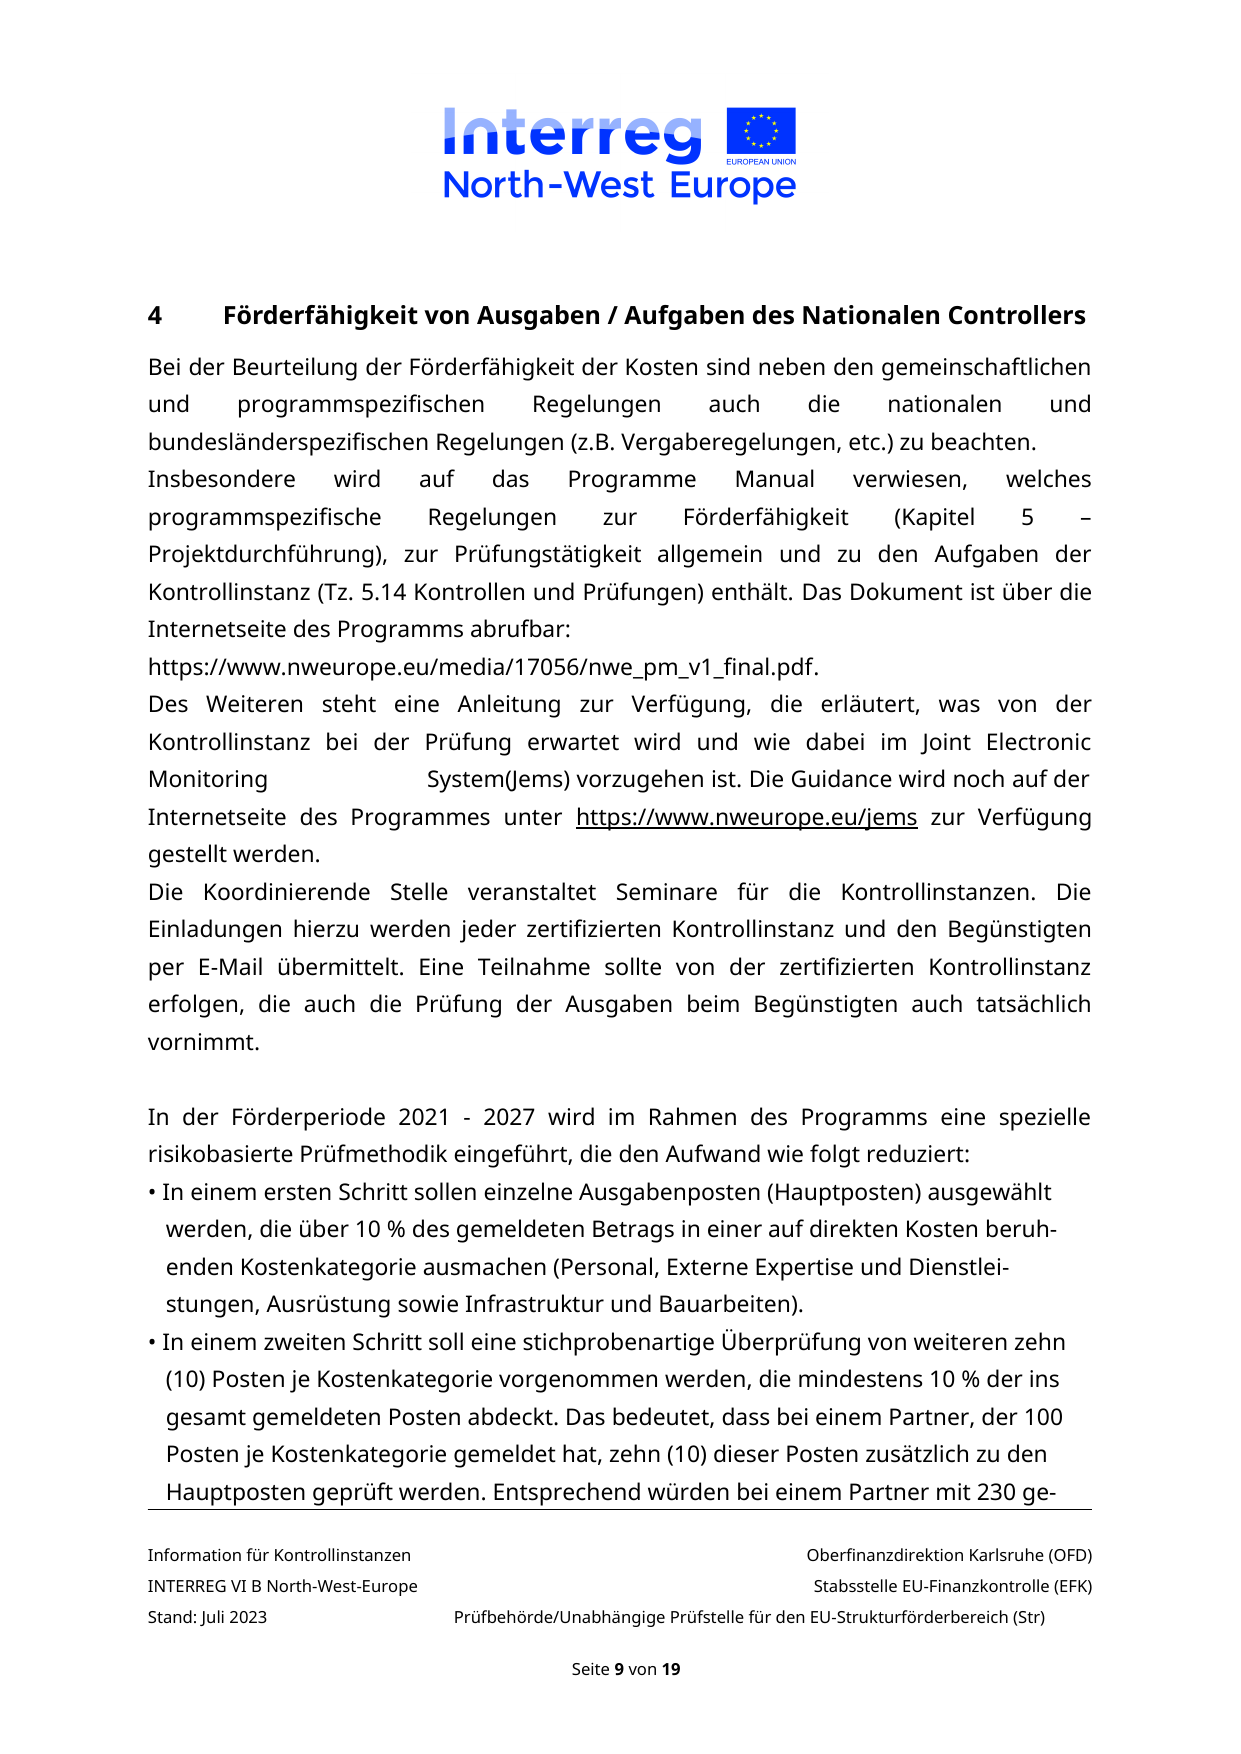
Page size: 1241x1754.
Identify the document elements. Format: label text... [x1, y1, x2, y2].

text Hauptposten geprüft werden. Entsprechend würden bei einem Partner mit 230 ge- [148, 1469, 1092, 1507]
text Posten je Kostenkategorie gemeldet hat, zehn (10) dieser Posten zusätzlich zu den [148, 1432, 1092, 1469]
text • In einem ersten Schritt sollen einzelne Ausgabenposten (Hauptposten) ausgewählt [148, 1169, 1092, 1207]
text Insbesondere wird auf das Programme Manual verwiesen, welches programmspezifische Regelungen zur Förderfähigkeit (Kapitel 5 – Projektdurchführung), zur Prüfungstätigkeit allgemein und zu den Aufgaben der Kontrollinstanz (Tz. 5.14 Kontrollen und Prüfungen) enthält. Das Dokument ist über die Internetseite des Programms abrufbar: [148, 457, 1092, 644]
text gesamt gemeldeten Posten abdeckt. Das bedeutet, dass bei einem Partner, der 100 [148, 1394, 1092, 1432]
text Bei der Beurteilung der Förderfähigkeit der Kosten sind neben den gemeinschaftlichen und programmspezifischen Regelungen auch die nationalen und bundesländerspezifischen Regelungen (z.B. Vergaberegelungen, etc.) zu beachten. [148, 344, 1092, 457]
text • In einem zweiten Schritt soll eine stichprobenartige Überprüfung von weiteren zehn [148, 1319, 1092, 1357]
text https://www.nweurope.eu/media/17056/nwe_pm_v1_final.pdf. [148, 644, 1092, 682]
subtitle Förderfähigkeit von Ausgaben / Aufgaben des Nationalen Controllers [148, 294, 1092, 332]
text stungen, Ausrüstung sowie Infrastruktur und Bauarbeiten). [148, 1282, 1092, 1319]
picture [410, 73, 830, 232]
text Die Koordinierende Stelle veranstaltet Seminare für die Kontrollinstanzen. Die Einladungen hierzu werden jeder zertifizierten Kontrollinstanz und den Begünstigten per E-Mail übermittelt. Eine Teilnahme sollte von der zertifizierten Kontrollinstanz erfolgen, die auch die Prüfung der Ausgaben beim Begünstigten auch tatsächlich vornimmt. [148, 869, 1092, 1057]
text enden Kostenkategorie ausmachen (Personal, Externe Expertise und Dienstlei- [148, 1244, 1092, 1282]
text (10) Posten je Kostenkategorie vorgenommen werden, die mindestens 10 % der ins [148, 1357, 1092, 1394]
text In der Förderperiode 2021 - 2027 wird im Rahmen des Programms eine spezielle risikobasierte Prüfmethodik eingeführt, die den Aufwand wie folgt reduziert: [148, 1094, 1092, 1169]
text Des Weiteren steht eine Anleitung zur Verfügung, die erläutert, was von der Kontrollinstanz bei der Prüfung erwartet wird und wie dabei im Joint Electronic Monitoring System(Jems) vorzugehen ist. Die Guidance wird noch auf der Internetseite des Programmes unter https://www.nweurope.eu/jems zur Verfügung gestellt werden. [148, 682, 1092, 869]
text werden, die über 10 % des gemeldeten Betrags in einer auf direkten Kosten beruh- [148, 1207, 1092, 1244]
